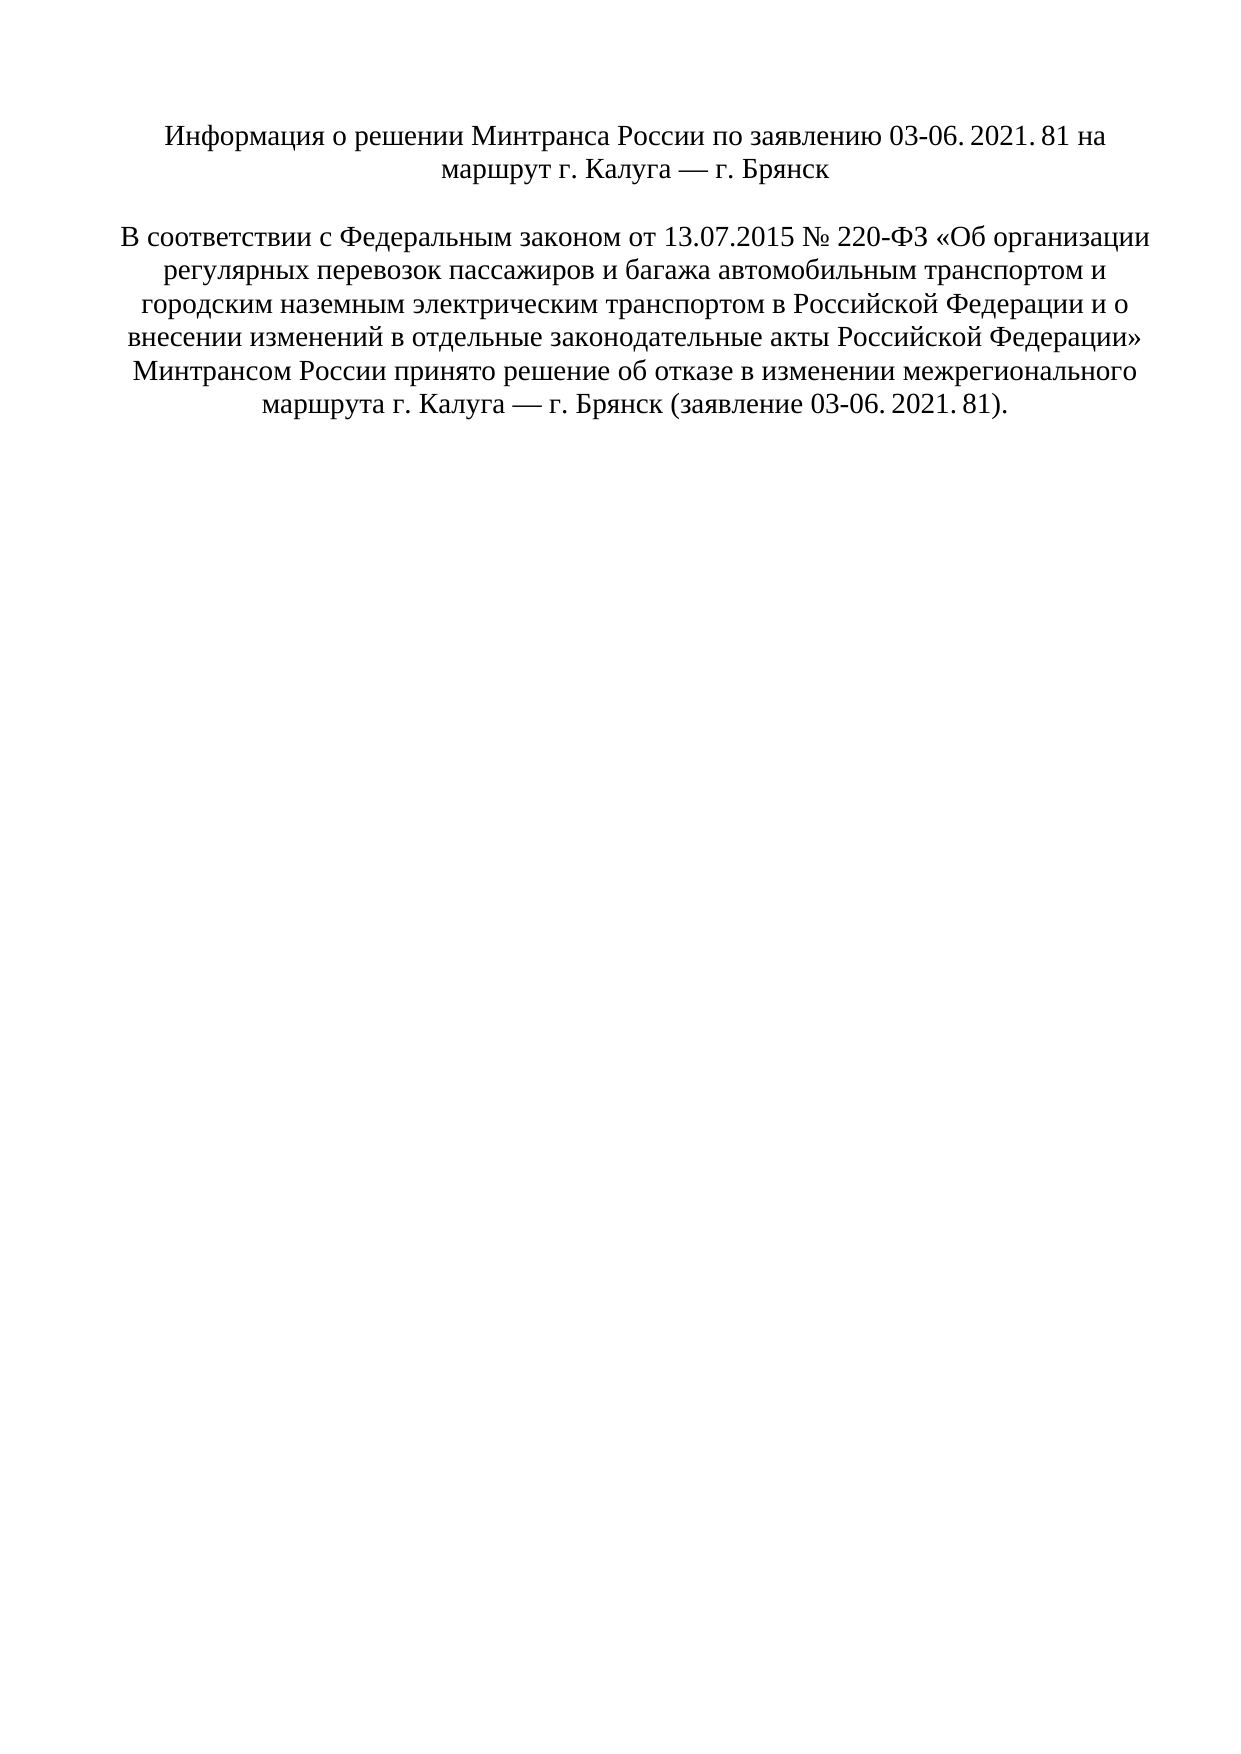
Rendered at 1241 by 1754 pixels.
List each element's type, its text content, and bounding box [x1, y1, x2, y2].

text Информация о решении Минтранса России по заявлению 03-06. 2021. 81 на маршрут г. Калуга — г. Брянск [118, 118, 1152, 185]
text В соответствии с Федеральным законом от 13.07.2015 № 220-ФЗ «Об организации регулярных перевозок пассажиров и багажа автомобильным транспортом и городским наземным электрическим транспортом в Российской Федерации и о внесении изменений в отдельные законодательные акты Российской Федерации» Минтрансом России принято решение об отказе в изменении межрегионального маршрута г. Калуга — г. Брянск (заявление 03-06. 2021. 81). [118, 219, 1152, 420]
